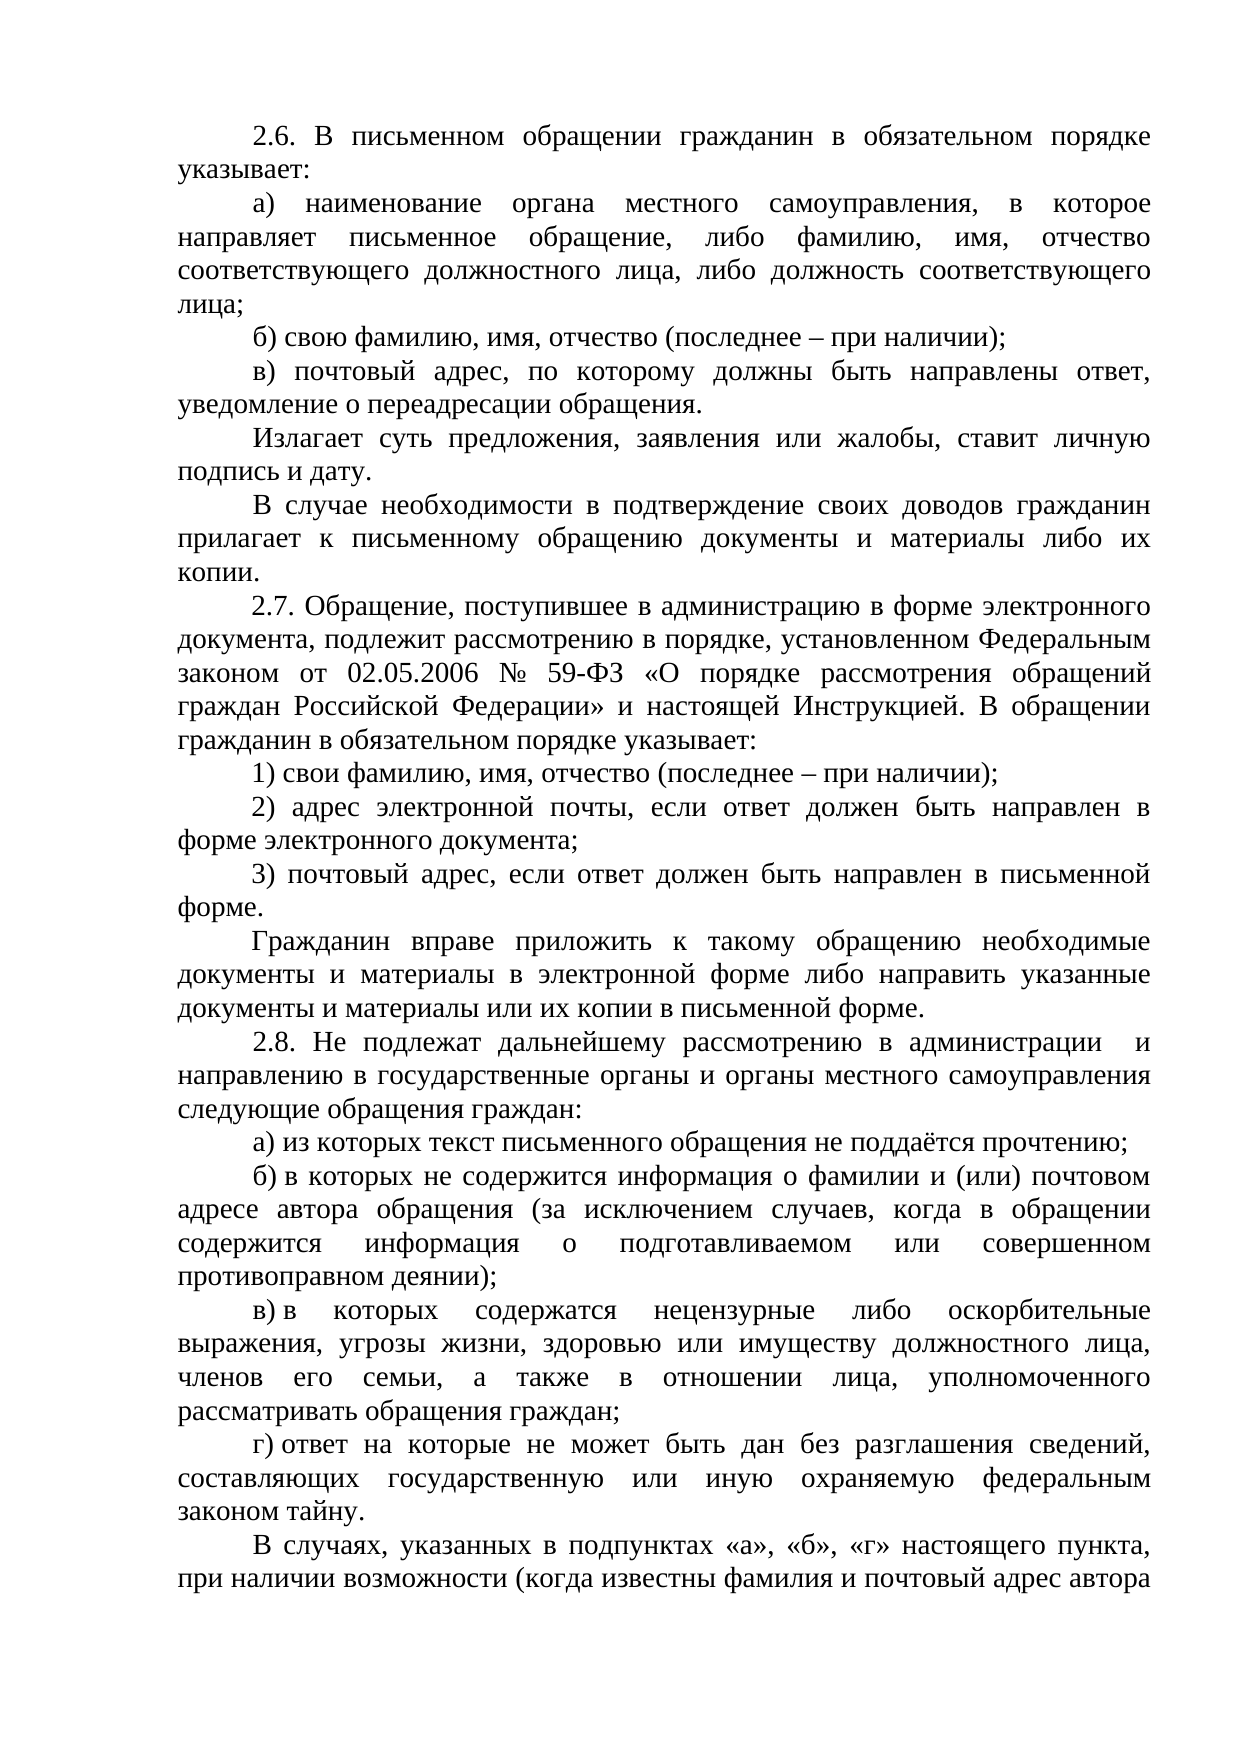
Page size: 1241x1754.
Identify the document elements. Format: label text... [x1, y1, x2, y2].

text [177, 1527, 1152, 1594]
text 1) свои фамилию, имя, отчество (последнее – при наличии); [177, 755, 1152, 789]
text Излагает суть предложения, заявления или жалобы, ставит личную подпись и дату. [177, 420, 1152, 487]
text Гражданин вправе приложить к такому обращению необходимые документы и материалы в электронной форме либо направить указанные документы и материалы или их копии в письменной форме. [177, 923, 1152, 1024]
text В случае необходимости в подтверждение своих доводов гражданин прилагает к письменному обращению документы и материалы либо их копии. [177, 487, 1152, 588]
text а) наименование органа местного самоуправления, в которое направляет письменное обращение, либо фамилию, имя, отчество соответствующего должностного лица, либо должность соответствующего лица; [177, 185, 1152, 319]
text 2.6. В письменном обращении гражданин в обязательном порядке указывает: [177, 118, 1152, 185]
text г) ответ на которые не может быть дан без разглашения сведений, составляющих государственную или иную охраняемую федеральным законом тайну. [177, 1426, 1152, 1527]
text в) почтовый адрес, по которому должны быть направлены ответ, уведомление о переадресации обращения. [177, 353, 1152, 420]
text 2.8. Не подлежат дальнейшему рассмотрению в администрации и направлению в государственные органы и органы местного самоуправления следующие обращения граждан: [177, 1024, 1152, 1124]
text б) свою фамилию, имя, отчество (последнее – при наличии); [177, 319, 1152, 353]
text б) в которых не содержится информация о фамилии и (или) почтовом адресе автора обращения (за исключением случаев, когда в обращении содержится информация о подготавливаемом или совершенном противоправном деянии); [177, 1158, 1152, 1292]
text 2.7. Обращение, поступившее в администрацию в форме электронного документа, подлежит рассмотрению в порядке, установленном Федеральным законом от 02.05.2006 № 59-ФЗ «О порядке рассмотрения обращений граждан Российской Федерации» и настоящей Инструкцией. В обращении гражданин в обязательном порядке указывает: [177, 588, 1152, 755]
text в) в которых содержатся нецензурные либо оскорбительные выражения, угрозы жизни, здоровью или имуществу должностного лица, членов его семьи, а также в отношении лица, уполномоченного рассматривать обращения граждан; [177, 1292, 1152, 1426]
text а) из которых текст письменного обращения не поддаётся прочтению; [177, 1124, 1152, 1158]
text 3) почтовый адрес, если ответ должен быть направлен в письменной форме. [177, 856, 1152, 923]
text 2) адрес электронной почты, если ответ должен быть направлен в форме электронного документа; [177, 789, 1152, 856]
